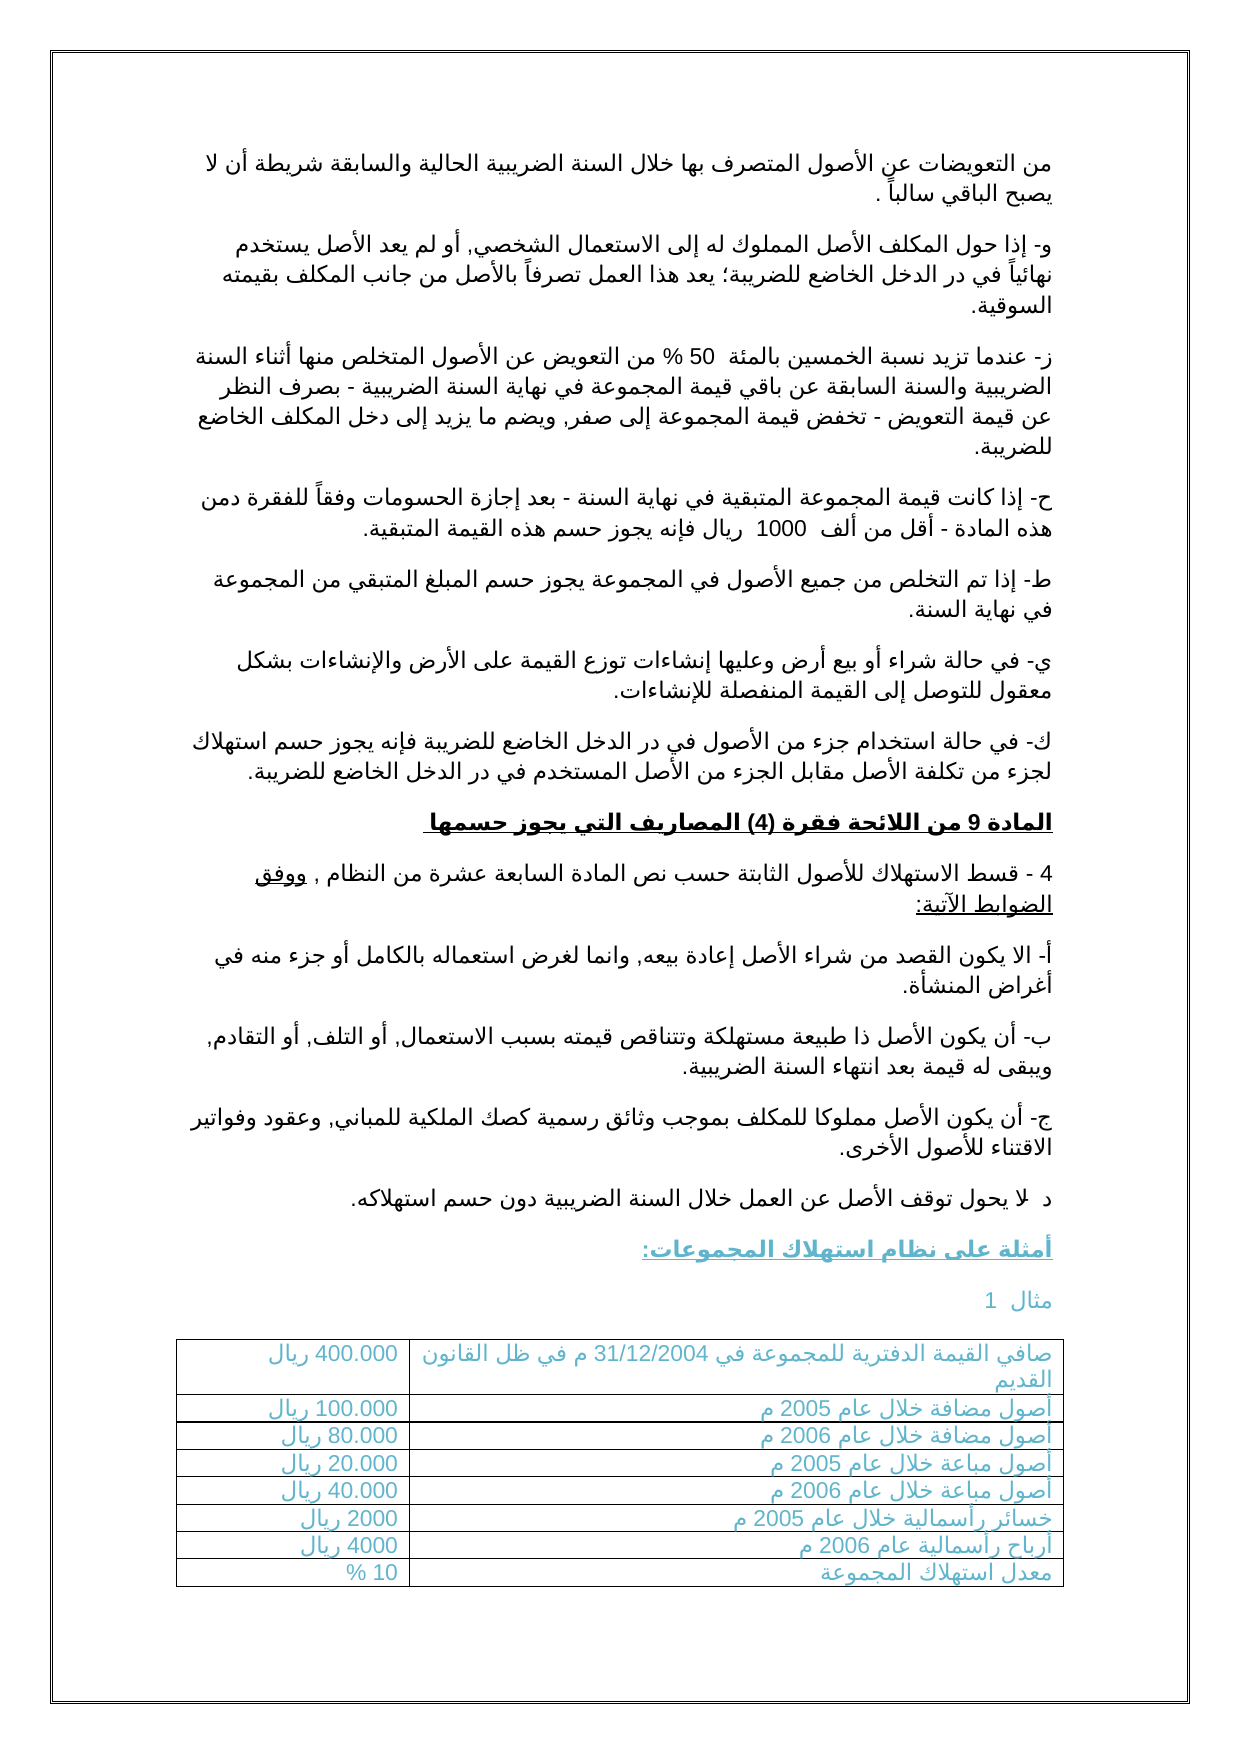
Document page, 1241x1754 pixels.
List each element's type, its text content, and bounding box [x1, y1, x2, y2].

text ك- في حالة استخدام جزء من الأصول في در الدخل الخاضع للضريبة فإنه يجوز حسم استهلاك لجزء من تكلفة الأصل مقابل الجزء من الأصل المستخدم في در الدخل الخاضع للضريبة. [187, 728, 1053, 785]
table_cell 100.000 ريال [177, 1395, 409, 1421]
table_cell أصول مضافة خلال عام 2005 م [410, 1395, 1063, 1421]
text ح- إذا كانت قيمة المجموعة المتبقية في نهاية السنة - بعد إجازة الحسومات وفقاً للفقرة دمن هذه المادة - أقل من ألف 1000 ريال فإنه يجوز حسم هذه القيمة المتبقية. [187, 484, 1053, 541]
text ز- عندما تزيد نسبة الخمسين بالمئة 50 % من التعويض عن الأصول المتخلص منها أثناء السنة الضريبية والسنة السابقة عن باقي قيمة المجموعة في نهاية السنة الضريبية - بصرف النظر عن قيمة التعويض - تخفض قيمة المجموعة إلى صفر, ويضم ما يزيد إلى دخل المكلف الخاضع للضريبة. [187, 343, 1053, 460]
text المادة 9 من اللائحة فقرة (4) المصاريف التي يجوز حسمها [187, 809, 1053, 836]
text أ- الا يكون القصد من شراء الأصل إعادة بيعه, وانما لغرض استعماله بالكامل أو جزء منه في أغراض المنشأة. [187, 942, 1053, 998]
text 4 - قسط الاستهلاك للأصول الثابتة حسب نص المادة السابعة عشرة من النظام , ووفق الضوابط الآتية: [187, 860, 1053, 917]
text ي- في حالة شراء أو بيع أرض وعليها إنشاءات توزع القيمة على الأرض والإنشاءات بشكل معقول للتوصل إلى القيمة المنفصلة للإنشاءات. [187, 647, 1053, 703]
table_cell أرباح رأسمالية عام 2006 م [410, 1532, 1063, 1558]
table_cell خسائر رأسمالية خلال عام 2005 م [410, 1505, 1063, 1531]
text ط- إذا تم التخلص من جميع الأصول في المجموعة يجوز حسم المبلغ المتبقي من المجموعة في نهاية السنة. [187, 566, 1053, 622]
text أمثلة على نظام استهلاك المجموعات: [187, 1236, 1053, 1263]
text و- إذا حول المكلف الأصل المملوك له إلى الاستعمال الشخصي, أو لم يعد الأصل يستخدم نهائياً في در الدخل الخاضع للضريبة؛ يعد هذا العمل تصرفاً بالأصل من جانب المكلف بقيمته السوقية. [187, 231, 1053, 318]
table_cell أصول مضافة خلال عام 2006 م [410, 1423, 1063, 1449]
table_cell 2000 ريال [177, 1505, 409, 1531]
table_cell 80.000 ريال [177, 1423, 409, 1449]
table_cell 4000 ريال [177, 1532, 409, 1558]
text د- لا يحول توقف الأصل عن العمل خلال السنة الضريبية دون حسم استهلاكه. [187, 1185, 1053, 1212]
text مثال 1 [187, 1287, 1053, 1314]
table_cell 20.000 ريال [177, 1450, 409, 1476]
text ب- أن يكون الأصل ذا طبيعة مستهلكة وتتناقص قيمته بسبب الاستعمال, أو التلف, أو التقادم, ويبقى له قيمة بعد انتهاء السنة الضريبية. [187, 1023, 1053, 1079]
table_header صافي القيمة الدفترية للمجموعة في 31/12/2004 م في ظل القانون القديم [410, 1340, 1063, 1394]
table_cell 40.000 ريال [177, 1477, 409, 1503]
table_cell أصول مباعة خلال عام 2005 م [410, 1450, 1063, 1476]
table_header 400.000 ريال [177, 1340, 409, 1394]
table_cell أصول مباعة خلال عام 2006 م [410, 1477, 1063, 1503]
table_cell 10 % [177, 1559, 409, 1586]
table_cell معدل استهلاك المجموعة [410, 1559, 1063, 1586]
text ج- أن يكون الأصل مملوكا للمكلف بموجب وثائق رسمية كصك الملكية للمباني, وعقود وفواتير الاقتناء للأصول الأخرى. [187, 1104, 1053, 1161]
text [187, 150, 1053, 207]
